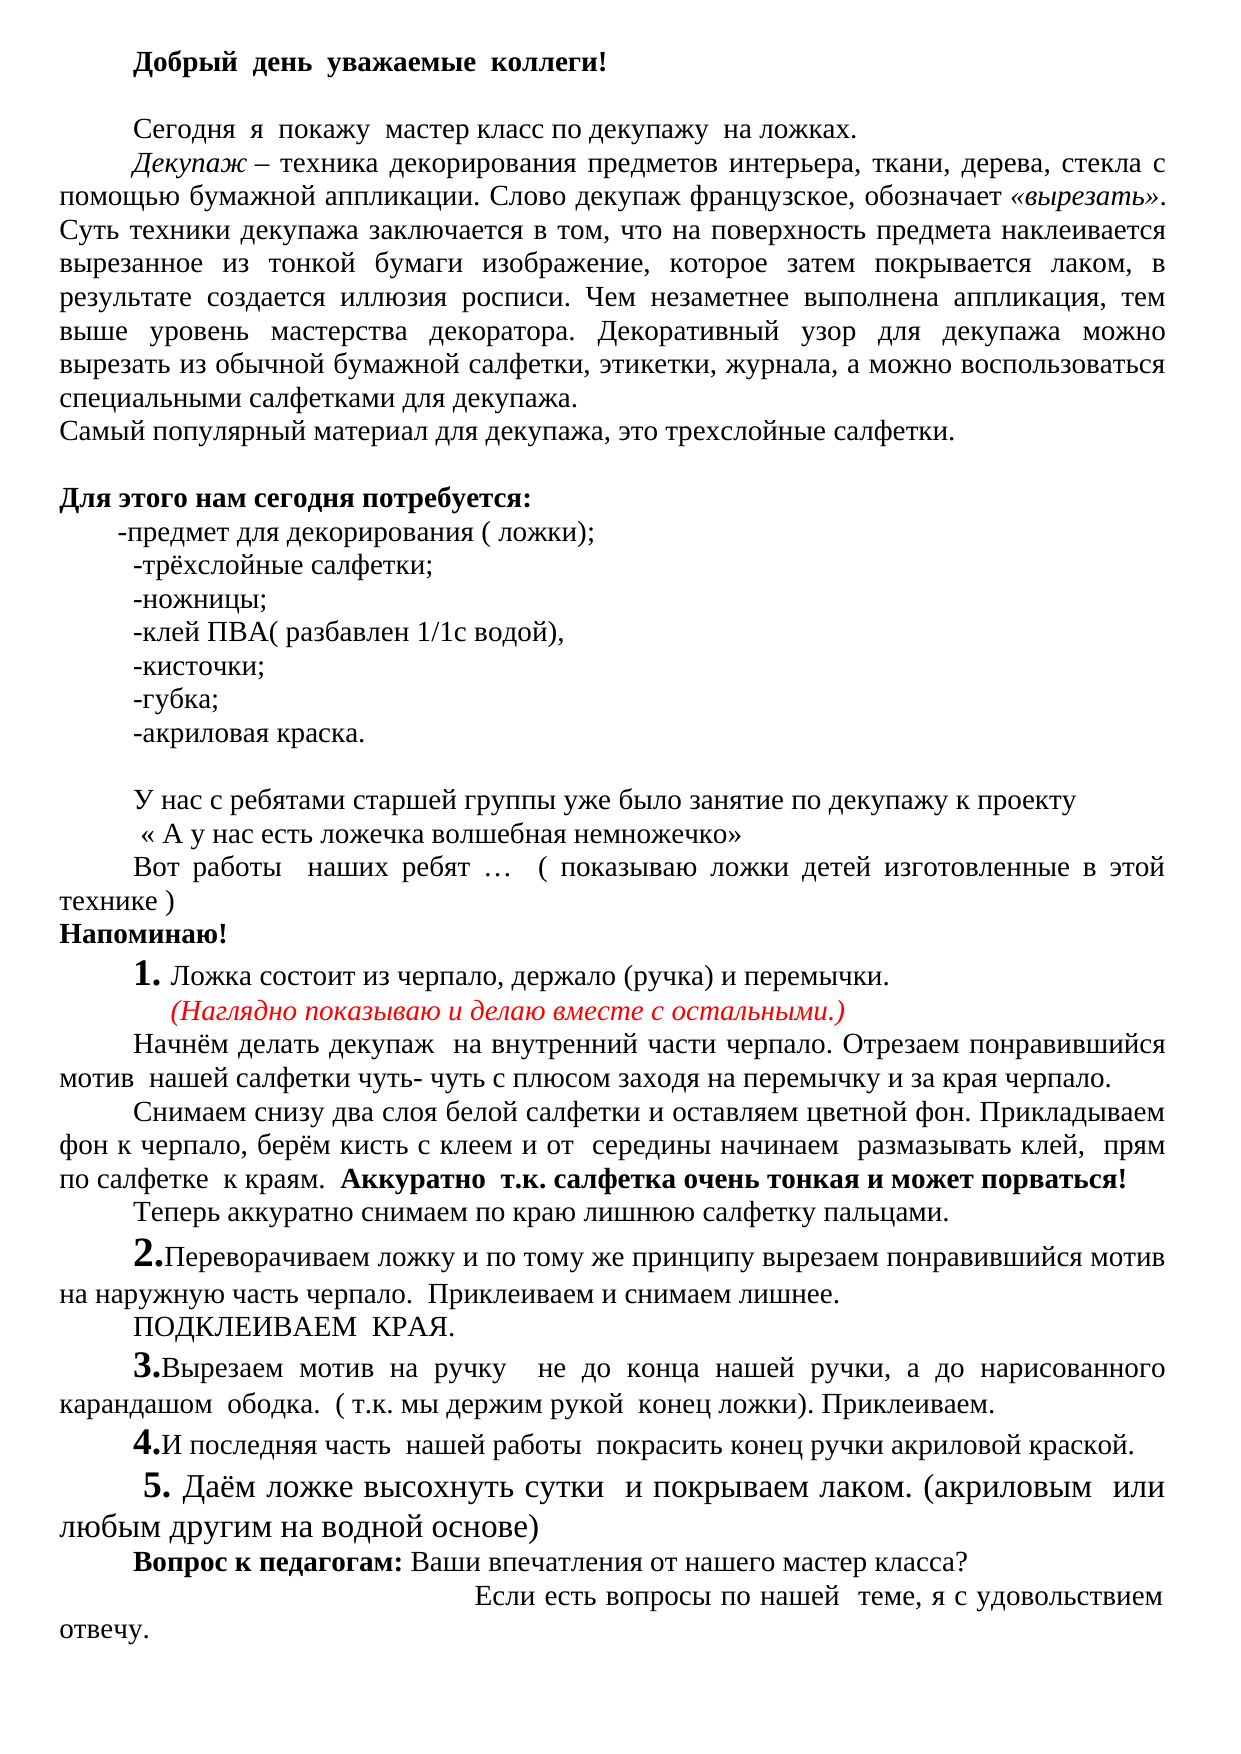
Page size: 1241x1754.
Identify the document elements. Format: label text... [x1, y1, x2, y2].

text Добрый день уважаемые коллеги! [59, 44, 1167, 78]
text 5. Даём ложке высохнуть сутки и покрываем лаком. (акриловым или любым другим на водной основе) [59, 1463, 1167, 1544]
text Вот работы наших ребят … ( показываю ложки детей изготовленные в этой технике ) [59, 849, 1167, 916]
text 3.Вырезаем мотив на ручку не до конца нашей ручки, а до нарисованного карандашом ободка. ( т.к. мы держим рукой конец ложки). Приклеиваем. [59, 1343, 1167, 1419]
text Теперь аккуратно снимаем по краю лишнюю салфетку пальцами. [59, 1194, 1167, 1228]
text Начнём делать декупаж на внутренний части черпало. Отрезаем понравившийся мотив нашей салфетки чуть- чуть с плюсом заходя на перемычку и за края черпало. [59, 1027, 1167, 1094]
text Если есть вопросы по нашей теме, я с удовольствием отвечу. [59, 1578, 1167, 1645]
text -трёхслойные салфетки; [59, 547, 1167, 581]
text -клей ПВА( разбавлен 1/1с водой), [59, 614, 1167, 648]
text Декупаж – техника декорирования предметов интерьера, ткани, дерева, стекла с помощью бумажной аппликации. Слово декупаж французское, обозначает «вырезать». Суть техники декупажа заключается в том, что на поверхность предмета наклеивается вырезанное из тонкой бумаги изображение, которое затем покрывается лаком, в результате создается иллюзия росписи. Чем незаметнее выполнена аппликация, тем выше уровень мастерства декоратора. Декоративный узор для декупажа можно вырезать из обычной бумажной салфетки, этикетки, журнала, а можно воспользоваться специальными салфетками для декупажа. [59, 145, 1167, 413]
text Напоминаю! [59, 916, 1167, 950]
text -кисточки; [59, 648, 1167, 682]
text Для этого нам сегодня потребуется: [59, 480, 1167, 514]
text -акриловая краска. [59, 715, 1167, 749]
text Снимаем снизу два слоя белой салфетки и оставляем цветной фон. Прикладываем фон к черпало, берём кисть с клеем и от середины начинаем размазывать клей, прям по салфетке к краям. Аккуратно т.к. салфетка очень тонкая и может порваться! [59, 1094, 1167, 1194]
text ПОДКЛЕИВАЕМ КРАЯ. [59, 1309, 1167, 1343]
text « А у нас есть ложечка волшебная немножечко» [59, 816, 1167, 849]
text Сегодня я покажу мастер класс по декупажу на ложках. [59, 111, 1167, 145]
text -предмет для декорирования ( ложки); [59, 514, 1167, 547]
list Ложка состоит из черпало, держало (ручка) и перемычки. [133, 950, 1167, 993]
text 2.Переворачиваем ложку и по тому же принципу вырезаем понравившийся мотив на наружную часть черпало. Приклеиваем и снимаем лишнее. [59, 1228, 1167, 1309]
list (Наглядно показываю и делаю вместе с остальными.) [170, 993, 1167, 1027]
text Вопрос к педагогам: Ваши впечатления от нашего мастер класса? [59, 1544, 1167, 1578]
text 4.И последняя часть нашей работы покрасить конец ручки акриловой краской. [59, 1419, 1167, 1463]
text Самый популярный материал для декупажа, это трехслойные салфетки. [59, 413, 1167, 447]
text -ножницы; [59, 581, 1167, 614]
text -губка; [59, 682, 1167, 715]
text У нас с ребятами старшей группы уже было занятие по декупажу к проекту [59, 782, 1167, 816]
